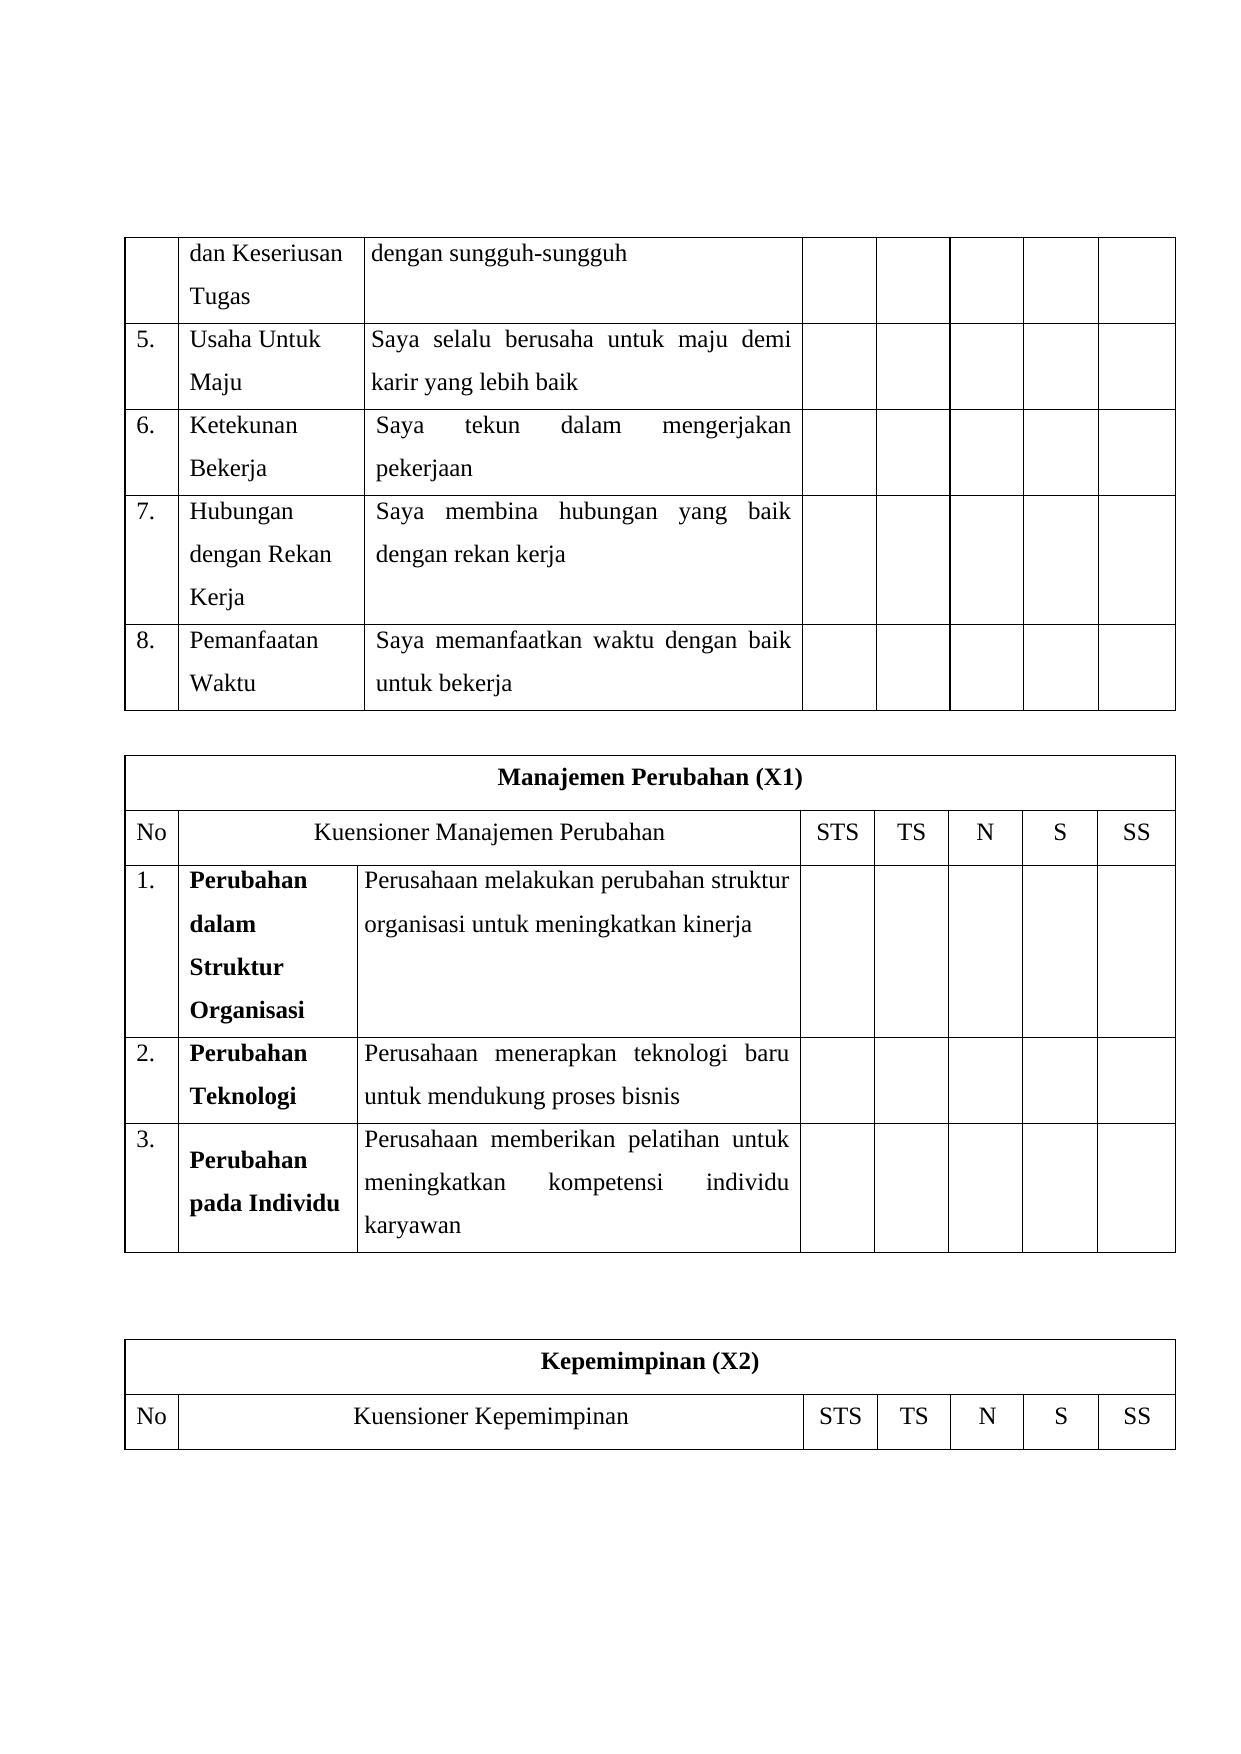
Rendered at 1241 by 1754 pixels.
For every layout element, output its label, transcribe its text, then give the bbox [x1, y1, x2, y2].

table_cell [877, 496, 949, 624]
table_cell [365, 238, 802, 323]
table_cell [1099, 625, 1175, 710]
table_cell 5. [126, 324, 178, 409]
table_cell [875, 866, 948, 1037]
table_cell Saya membina hubungan yang baik dengan rekan kerja [365, 496, 802, 624]
table_cell [801, 1124, 874, 1252]
table_header Manajemen Perubahan (X1) [126, 756, 1175, 809]
table_cell [803, 410, 876, 495]
table_cell [877, 625, 949, 710]
table_cell TS [878, 1395, 950, 1449]
table_cell [1098, 1124, 1175, 1252]
table_header Kepemimpinan (X2) [126, 1340, 1175, 1394]
table_cell [801, 1038, 874, 1123]
table_cell [803, 625, 876, 710]
table_cell 7. [126, 496, 178, 624]
table_cell [1024, 324, 1098, 409]
table_cell [1024, 238, 1098, 323]
table_cell Kuensioner Manajemen Perubahan [179, 811, 800, 864]
table_cell [1099, 410, 1175, 495]
table_cell [1024, 625, 1098, 710]
table_cell [801, 866, 874, 1037]
table_cell [949, 1038, 1022, 1123]
table_cell Saya selalu berusaha untuk maju demi karir yang lebih baik [365, 324, 802, 409]
table_cell 4. [126, 238, 178, 323]
table_cell [1098, 1038, 1175, 1123]
table_cell [803, 238, 876, 323]
table_cell [877, 238, 949, 323]
table_cell [875, 1124, 948, 1252]
table_cell Kuensioner Kepemimpinan [179, 1395, 803, 1449]
table_cell [1099, 496, 1175, 624]
table_cell 1. [126, 866, 178, 1037]
table_cell [803, 324, 876, 409]
table_cell 2. [126, 1038, 178, 1123]
table_cell Ketekunan Bekerja [179, 410, 364, 495]
table_cell [951, 410, 1023, 495]
table_cell SS [1098, 811, 1175, 864]
table_cell [1023, 1038, 1097, 1123]
table_cell Saya memanfaatkan waktu dengan baik untuk bekerja [365, 625, 802, 710]
table_cell [1099, 238, 1175, 323]
table_cell [877, 410, 949, 495]
table_cell [1024, 410, 1098, 495]
table_cell N [949, 811, 1022, 864]
table_cell [949, 1124, 1022, 1252]
table_cell Perusahaan melakukan perubahan struktur organisasi untuk meningkatkan kinerja [358, 866, 800, 1037]
table_cell [1023, 1124, 1097, 1252]
table_cell S [1023, 811, 1097, 864]
table_cell Perubahan pada Individu [179, 1124, 357, 1252]
table_cell Saya tekun dalam mengerjakan pekerjaan [365, 410, 802, 495]
table_cell Usaha Untuk Maju [179, 324, 364, 409]
table_cell [877, 324, 949, 409]
table_cell 6. [126, 410, 178, 495]
table_cell [949, 866, 1022, 1037]
table_cell [951, 496, 1023, 624]
table_cell STS [801, 811, 874, 864]
table_cell 8. [126, 625, 178, 710]
table_cell Perubahan Teknologi [179, 1038, 357, 1123]
table_cell TS [875, 811, 948, 864]
table_cell SS [1099, 1395, 1175, 1449]
table_cell Hubungan dengan Rekan Kerja [179, 496, 364, 624]
table_cell [875, 1038, 948, 1123]
table_cell 3. [126, 1124, 178, 1252]
table_cell No [126, 811, 178, 864]
table_cell [1023, 866, 1097, 1037]
table_cell Perusahaan menerapkan teknologi baru untuk mendukung proses bisnis [358, 1038, 800, 1123]
table_cell [1024, 496, 1098, 624]
table_cell Perusahaan memberikan pelatihan untuk meningkatkan kompetensi individu karyawan [358, 1124, 800, 1252]
table_cell Pemanfaatan Waktu [179, 625, 364, 710]
table_cell Perubahan dalam Struktur Organisasi [179, 866, 357, 1037]
table_cell [1098, 866, 1175, 1037]
table_cell [951, 324, 1023, 409]
table_cell [951, 238, 1023, 323]
table_cell No [126, 1395, 178, 1449]
table_cell [951, 625, 1023, 710]
table_cell N [951, 1395, 1023, 1449]
table_cell S [1024, 1395, 1098, 1449]
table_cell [179, 238, 364, 323]
table_cell [1099, 324, 1175, 409]
table_cell STS [804, 1395, 877, 1449]
table_cell [803, 496, 876, 624]
